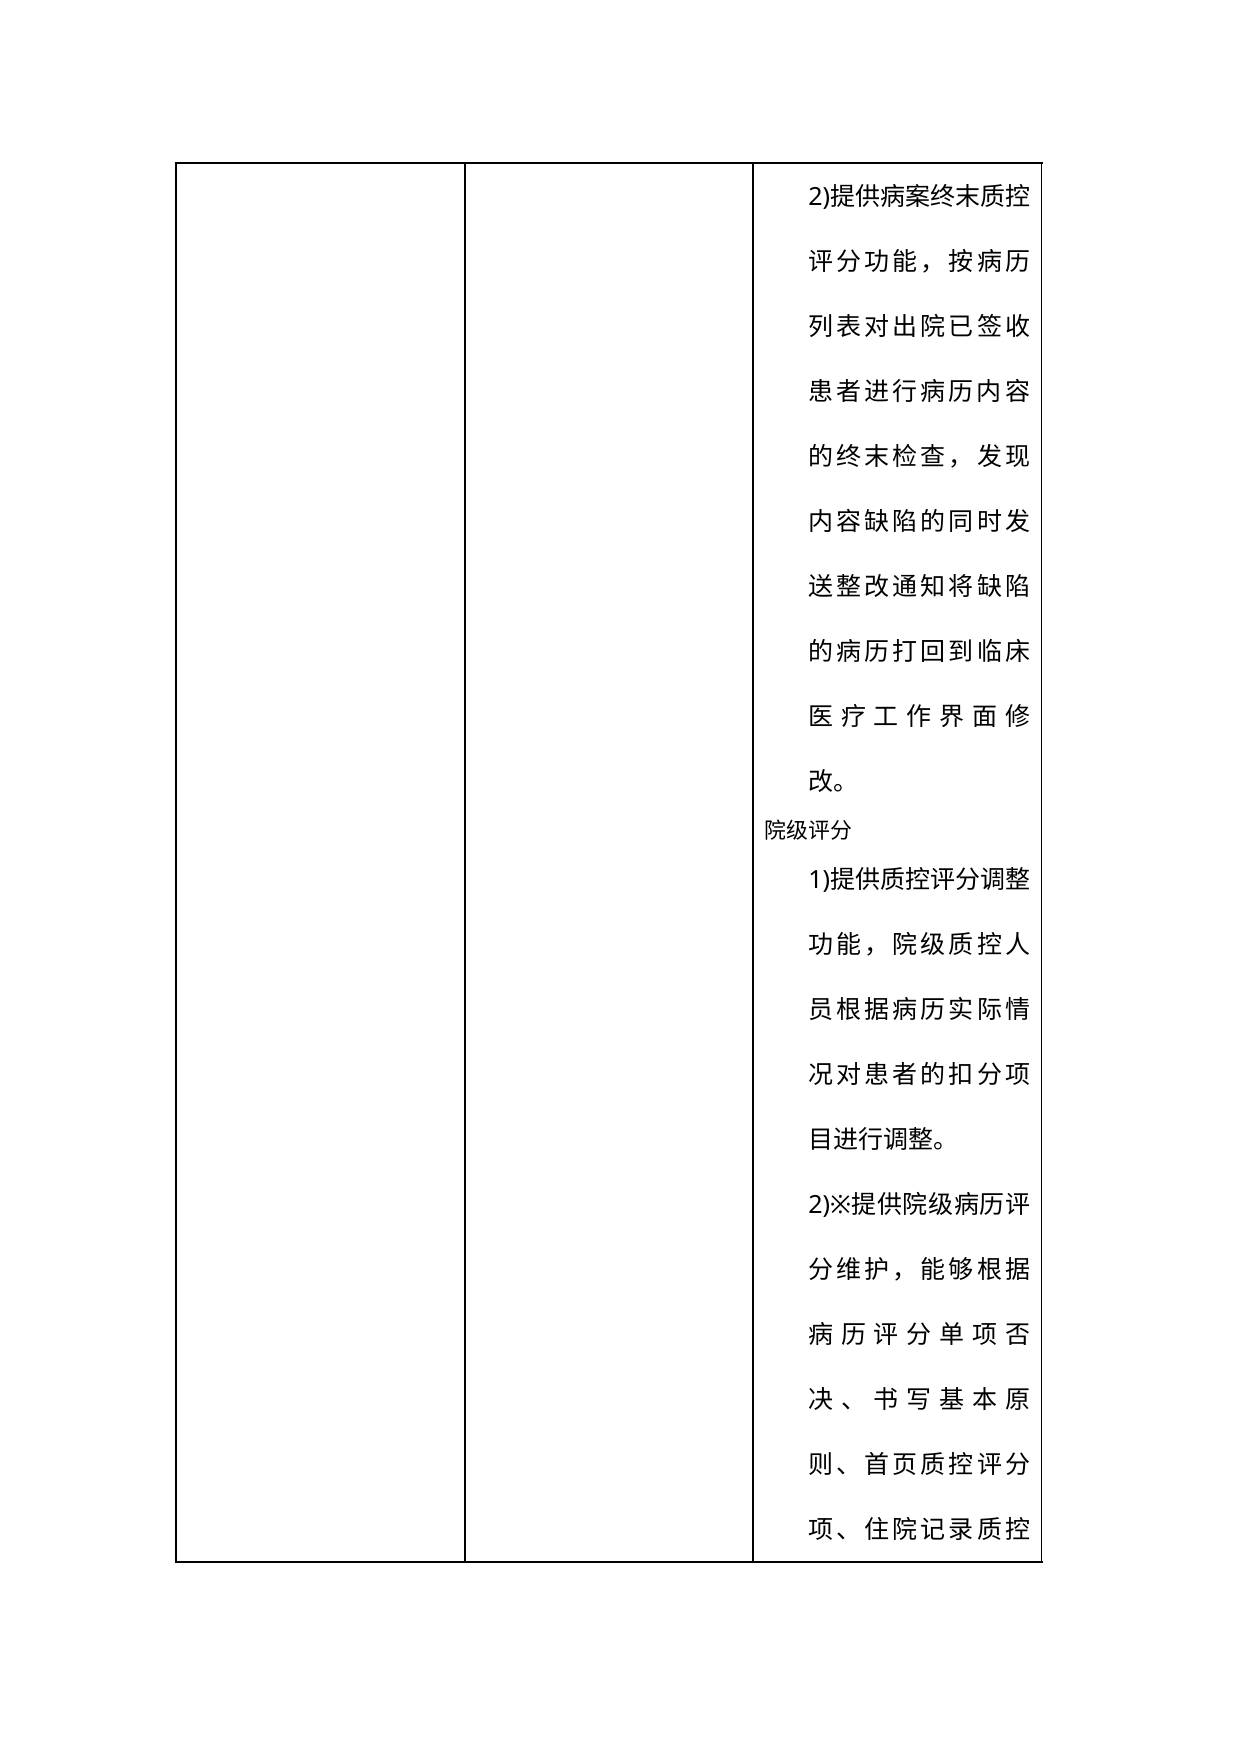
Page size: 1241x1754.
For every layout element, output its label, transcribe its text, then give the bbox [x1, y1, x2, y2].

table_cell 2 [177, 164, 464, 1561]
table_cell [466, 164, 752, 1561]
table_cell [754, 164, 1041, 1561]
